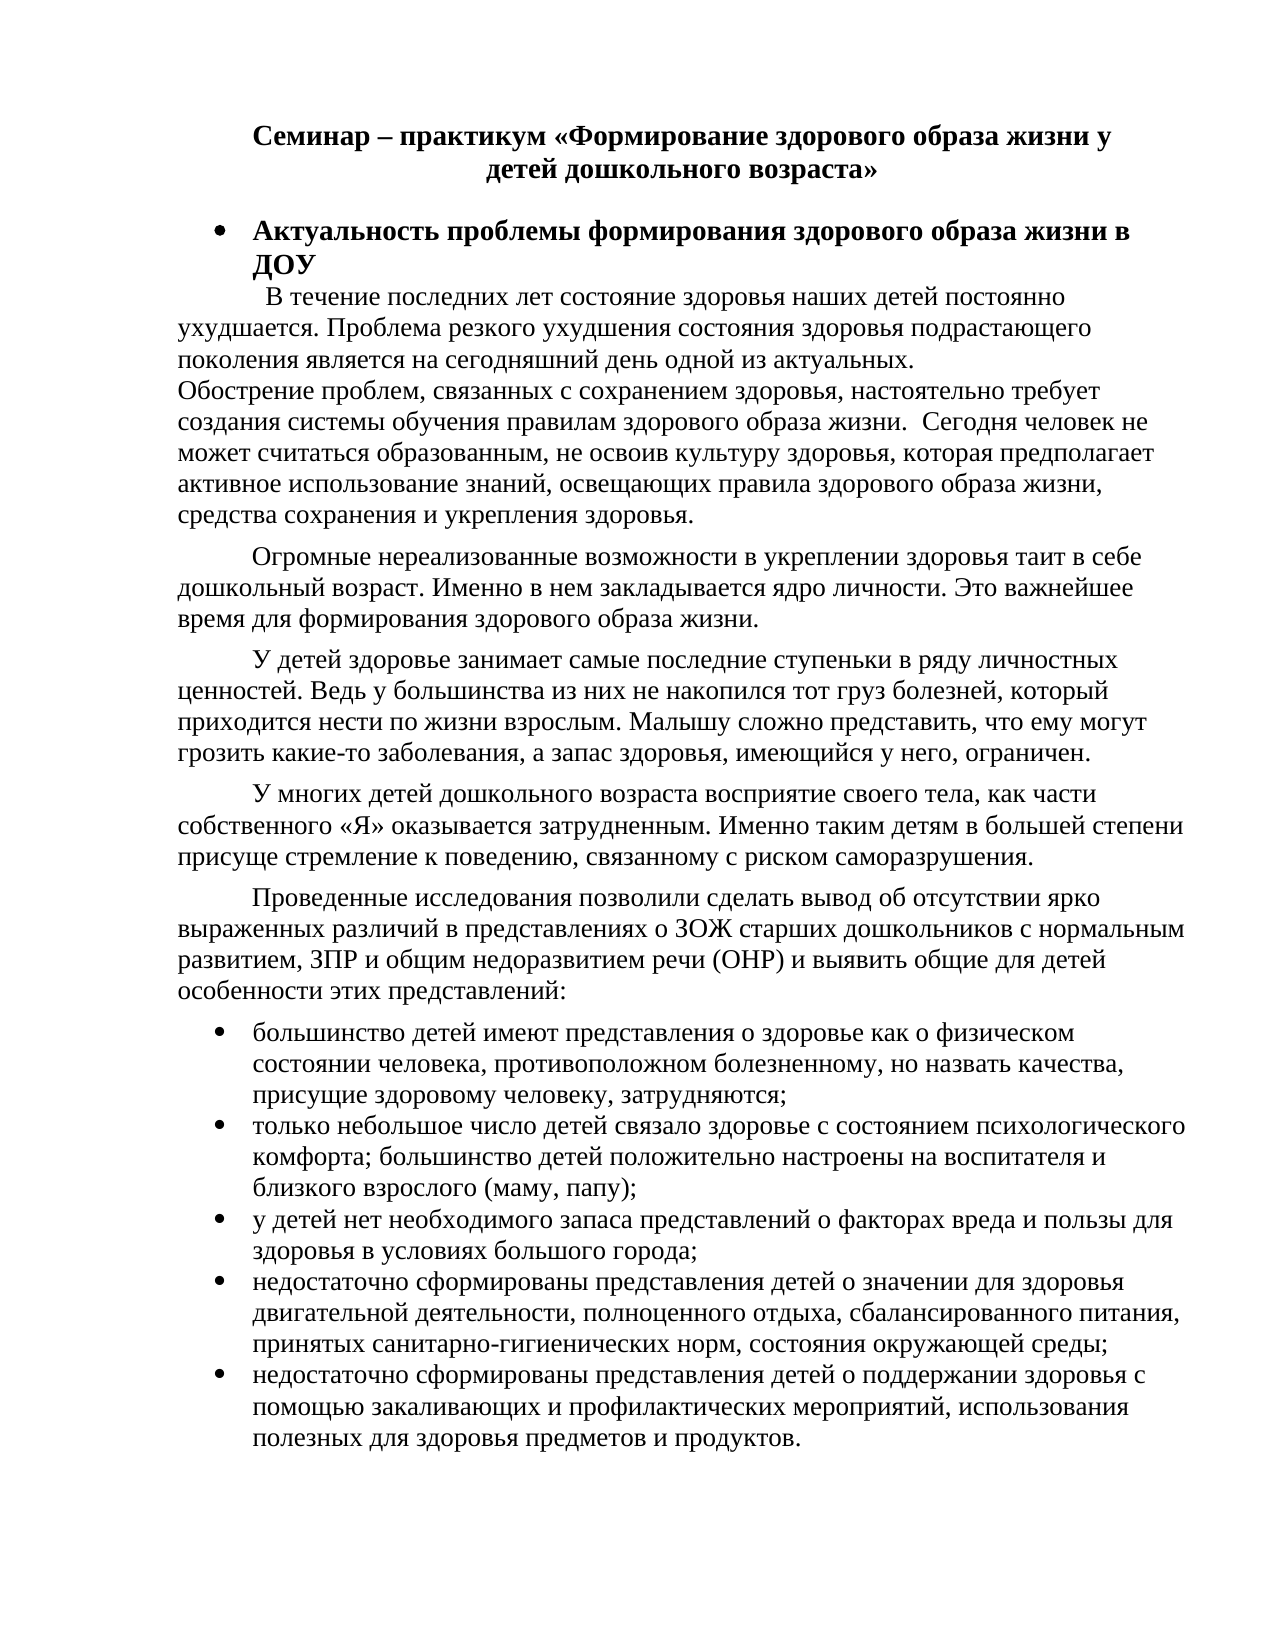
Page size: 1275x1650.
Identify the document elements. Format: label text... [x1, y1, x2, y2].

list большинство детей имеют представления о здоровье как о физическом состоянии человека, противоположном болезненному, но назвать качества, присущие здоровому человеку, затрудняются; [215, 1016, 1186, 1109]
list недостаточно сформированы представления детей о поддержании здоровья с помощью закаливающих и профилактических мероприятий, использования полезных для здоровья предметов и продуктов. [215, 1359, 1186, 1452]
text Огромные нереализованные возможности в укреплении здоровья таит в себе дошкольный возраст. Именно в нем закладывается ядро личности. Это важнейшее время для формирования здорового образа жизни. [177, 539, 1186, 633]
text Семинар – практикум «Формирование здорового образа жизни у [177, 118, 1186, 152]
text В течение последних лет состояние здоровья наших детей постоянно ухудшается. Проблема резкого ухудшения состояния здоровья подрастающего поколения является на сегодняшний день одной из актуальных. [177, 280, 1186, 374]
list недостаточно сформированы представления детей о значении для здоровья двигательной деятельности, полноценного отдыха, сбалансированного питания, принятых санитарно-гигиенических норм, состояния окружающей среды; [215, 1265, 1186, 1359]
list у детей нет необходимого запаса представлений о факторах вреда и пользы для здоровья в условиях большого города; [215, 1203, 1186, 1265]
text У детей здоровье занимает самые последние ступеньки в ряду личностных ценностей. Ведь у большинства из них не накопился тот груз болезней, который приходится нести по жизни взрослым. Малышу сложно представить, что ему могут грозить какие-то заболевания, а запас здоровья, имеющийся у него, ограничен. [177, 643, 1186, 768]
text Проведенные исследования позволили сделать вывод об отсутствии ярко выраженных различий в представлениях о ЗОЖ старших дошкольников с нормальным развитием, ЗПР и общим недоразвитием речи (ОНР) и выявить общие для детей особенности этих представлений: [177, 881, 1186, 1006]
list Актуальность проблемы формирования здорового образа жизни в ДОУ [215, 213, 1186, 280]
text детей дошкольного возраста» [177, 152, 1186, 185]
list только небольшое число детей связало здоровье с состоянием психологического комфорта; большинство детей положительно настроены на воспитателя и близкого взрослого (маму, папу); [215, 1109, 1186, 1203]
text У многих детей дошкольного возраста восприятие своего тела, как части собственного «Я» оказывается затрудненным. Именно таким детям в большей степени присуще стремление к поведению, связанному с риском саморазрушения. [177, 778, 1186, 871]
text Обострение проблем, связанных с сохранением здоровья, настоятельно требует создания системы обучения правилам здорового образа жизни. Сегодня человек не может считаться образованным, не освоив культуру здоровья, которая предполагает активное использование знаний, освещающих правила здорового образа жизни, средства сохранения и укрепления здоровья. [177, 374, 1186, 529]
